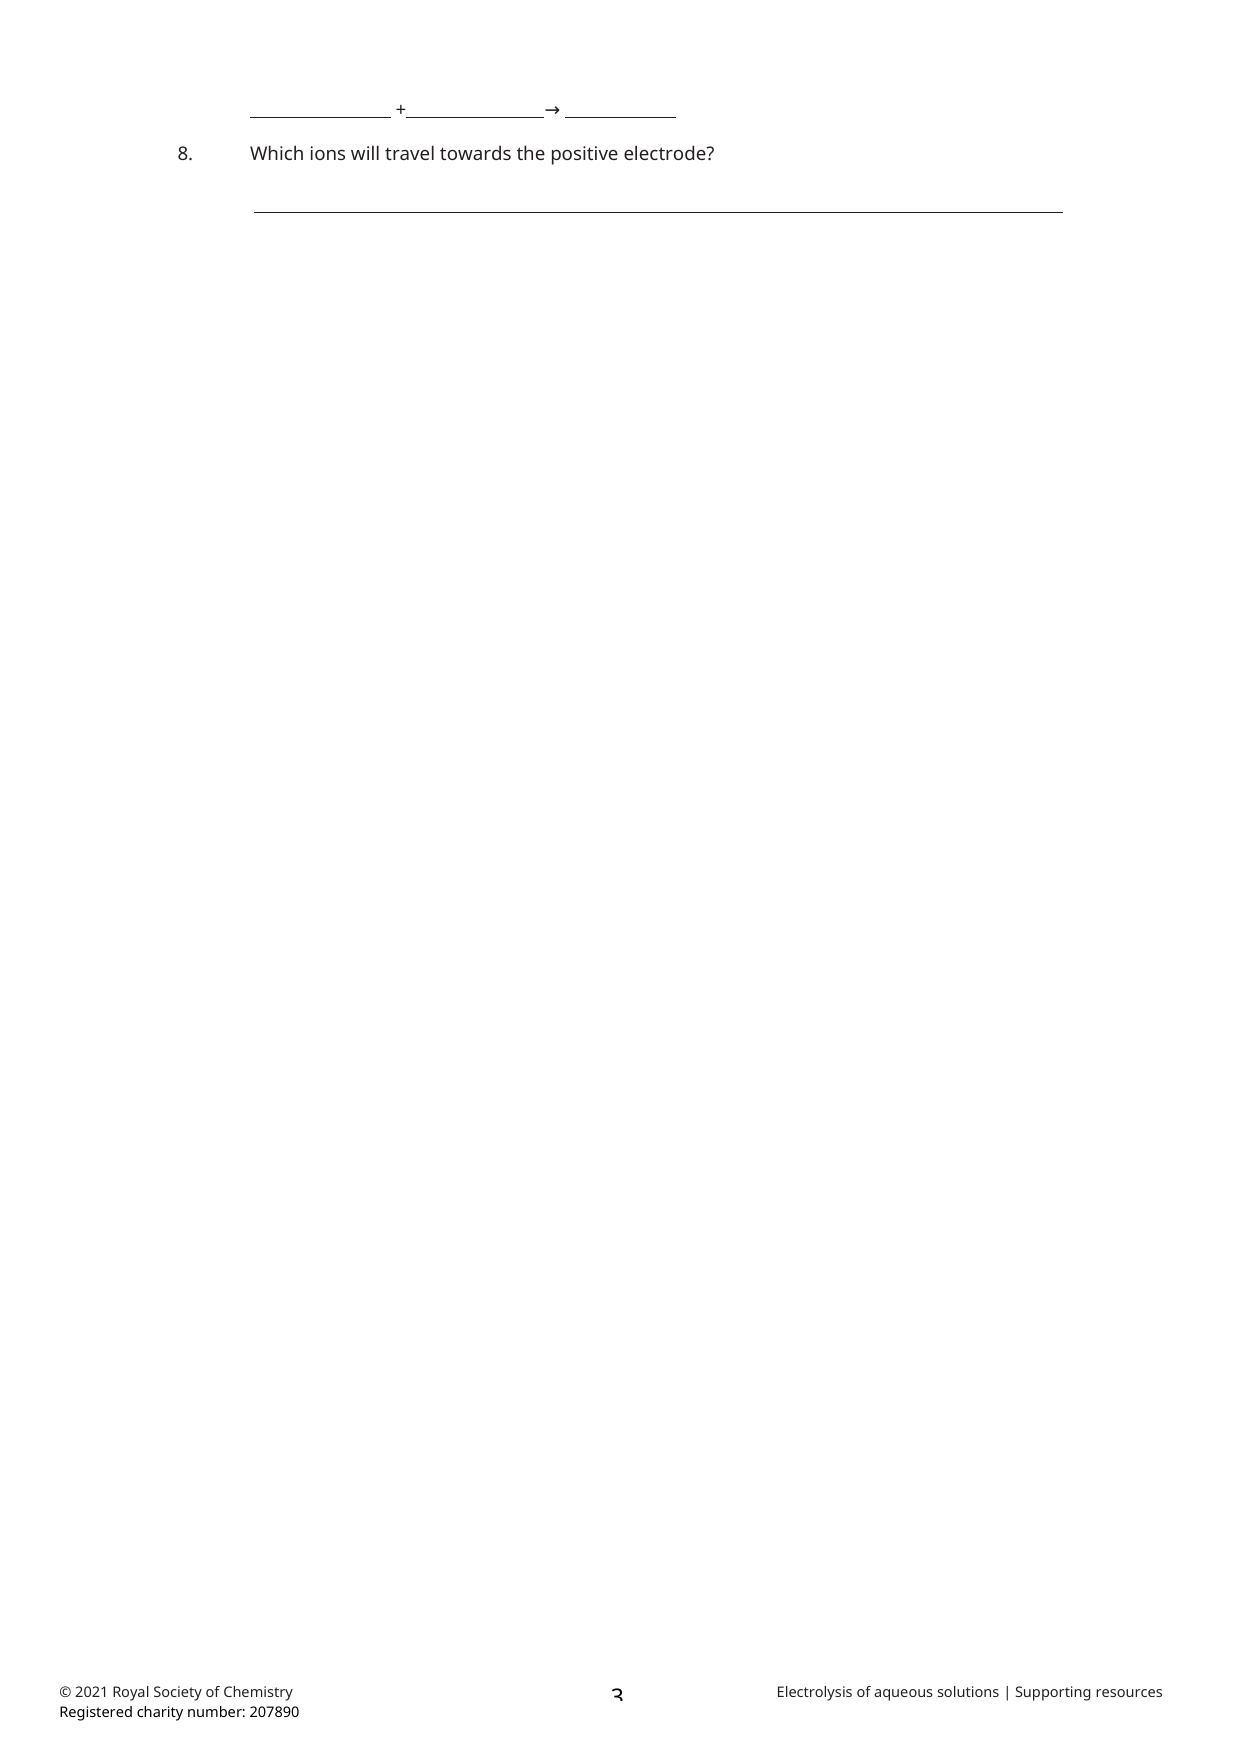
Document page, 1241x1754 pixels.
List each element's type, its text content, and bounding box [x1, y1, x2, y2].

list Which ions will travel towards the positive electrode? [177, 141, 1194, 166]
text + → [250, 96, 1194, 121]
